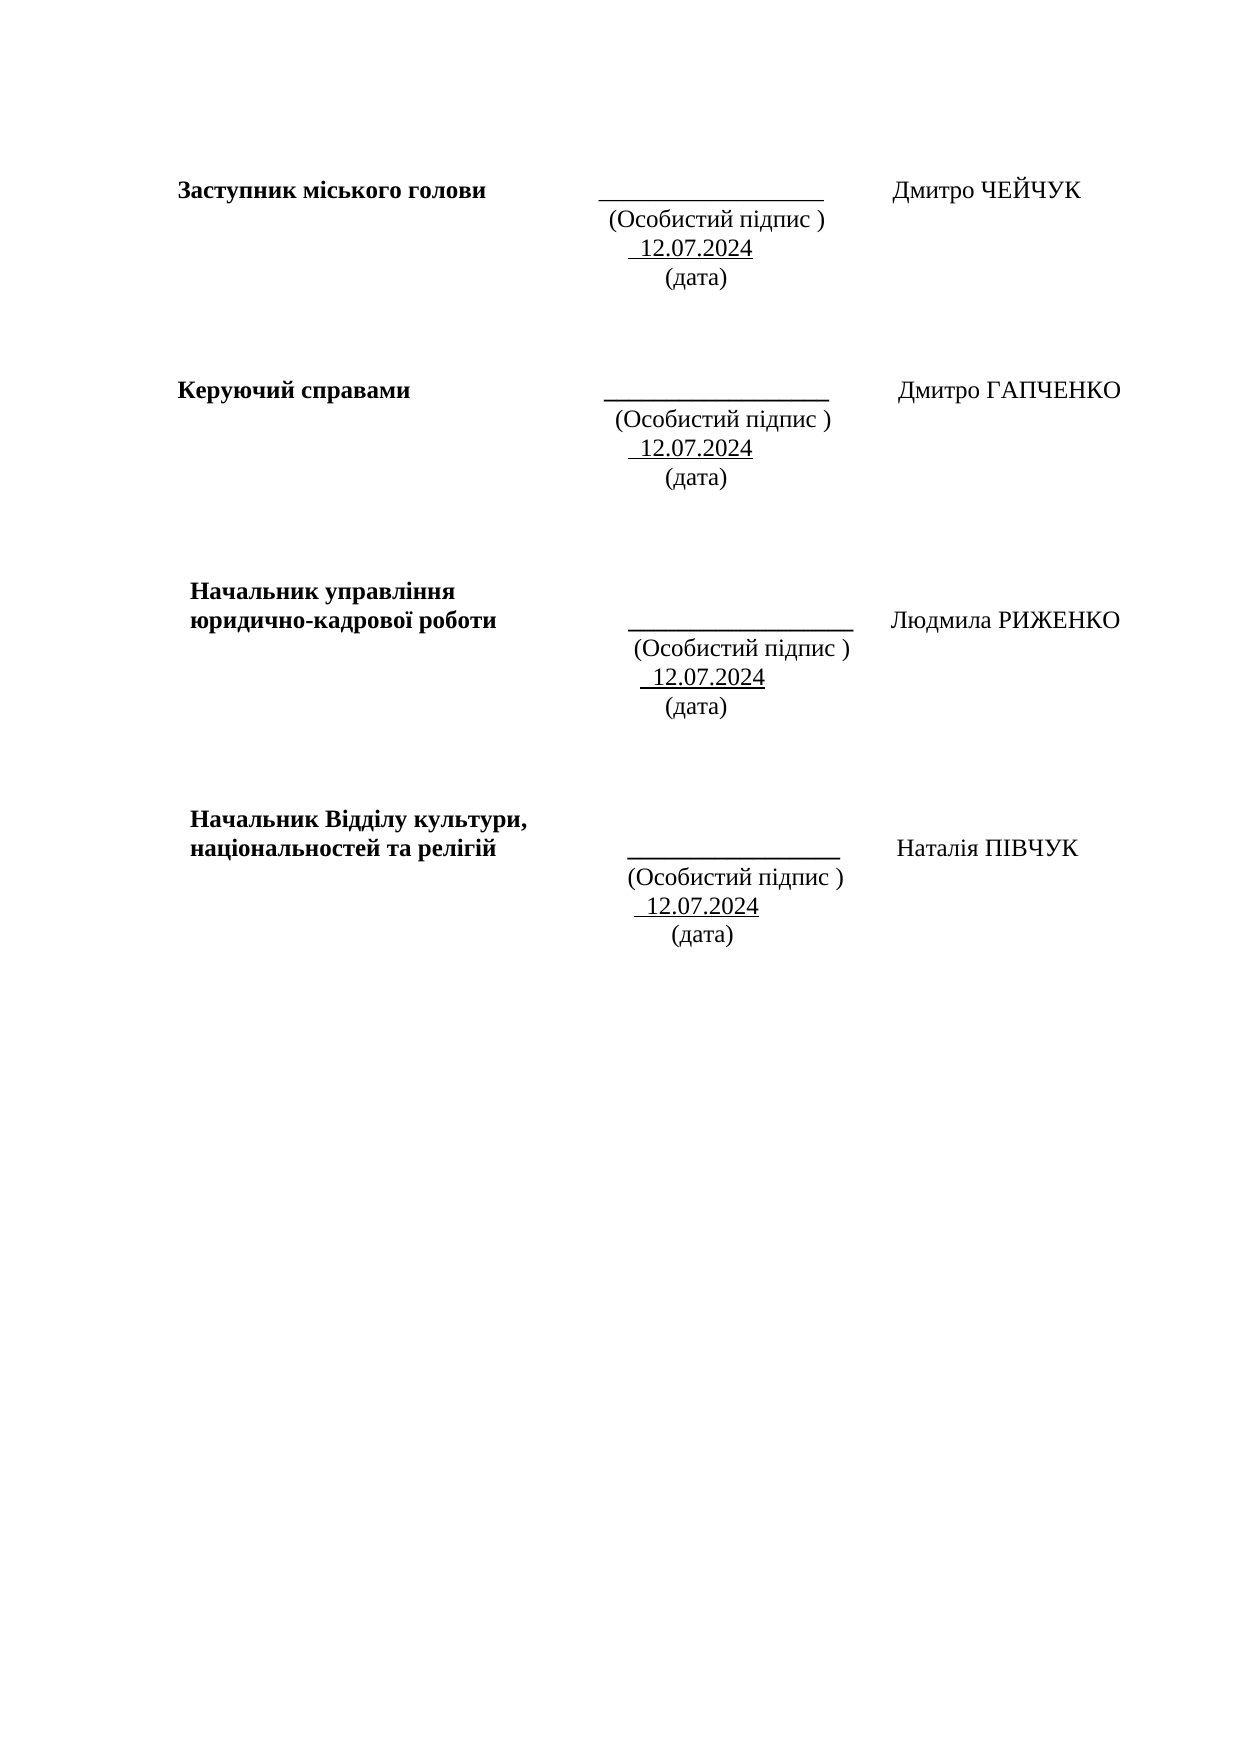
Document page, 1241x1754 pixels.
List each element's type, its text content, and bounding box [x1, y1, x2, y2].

text (Особистий підпис ) [177, 862, 1152, 891]
text Керуючий справами __________________ Дмитро ГАПЧЕНКО [177, 375, 1152, 404]
text Заступник міського голови __________________ Дмитро ЧЕЙЧУК [177, 176, 1152, 204]
text 12.07.2024 [177, 433, 1152, 462]
text (дата) [177, 462, 1152, 490]
text Начальник Відділу культури, [177, 804, 1152, 833]
text юридично-кадрової роботи __________________ Людмила РИЖЕНКО [177, 605, 1152, 633]
text 12.07.2024 [177, 891, 1152, 919]
text (Особистий підпис ) [177, 633, 1152, 662]
text (Особистий підпис ) [177, 404, 1152, 433]
text (Особистий підпис ) [177, 204, 1152, 233]
text (дата) [177, 691, 1152, 720]
text (дата) [177, 919, 1152, 948]
text 12.07.2024 [177, 662, 1152, 691]
text (дата) [177, 262, 1152, 291]
text Начальник управління [177, 576, 1152, 605]
text національностей та релігій _________________ Наталія ПІВЧУК [177, 833, 1152, 862]
text 12.07.2024 [177, 233, 1152, 262]
